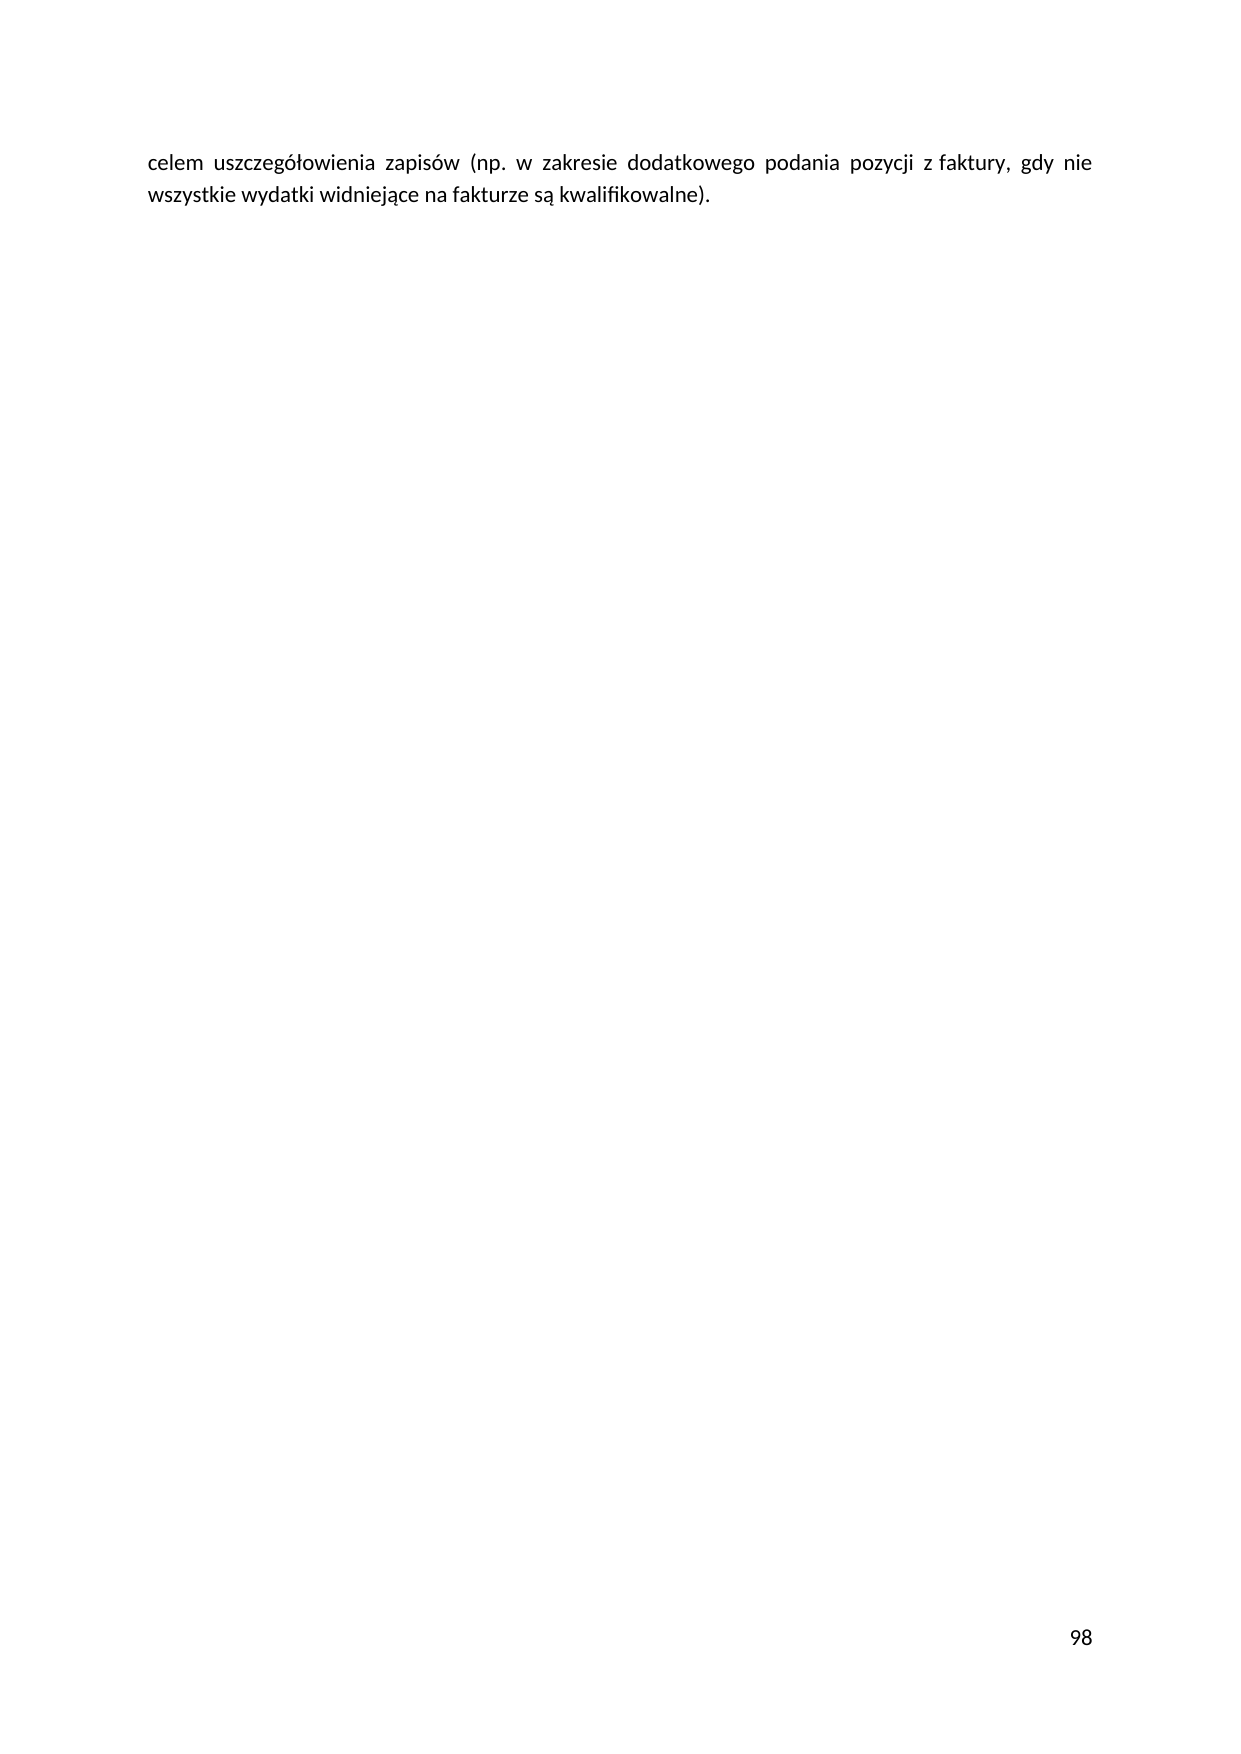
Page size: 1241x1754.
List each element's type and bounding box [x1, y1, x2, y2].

text [148, 148, 1092, 208]
